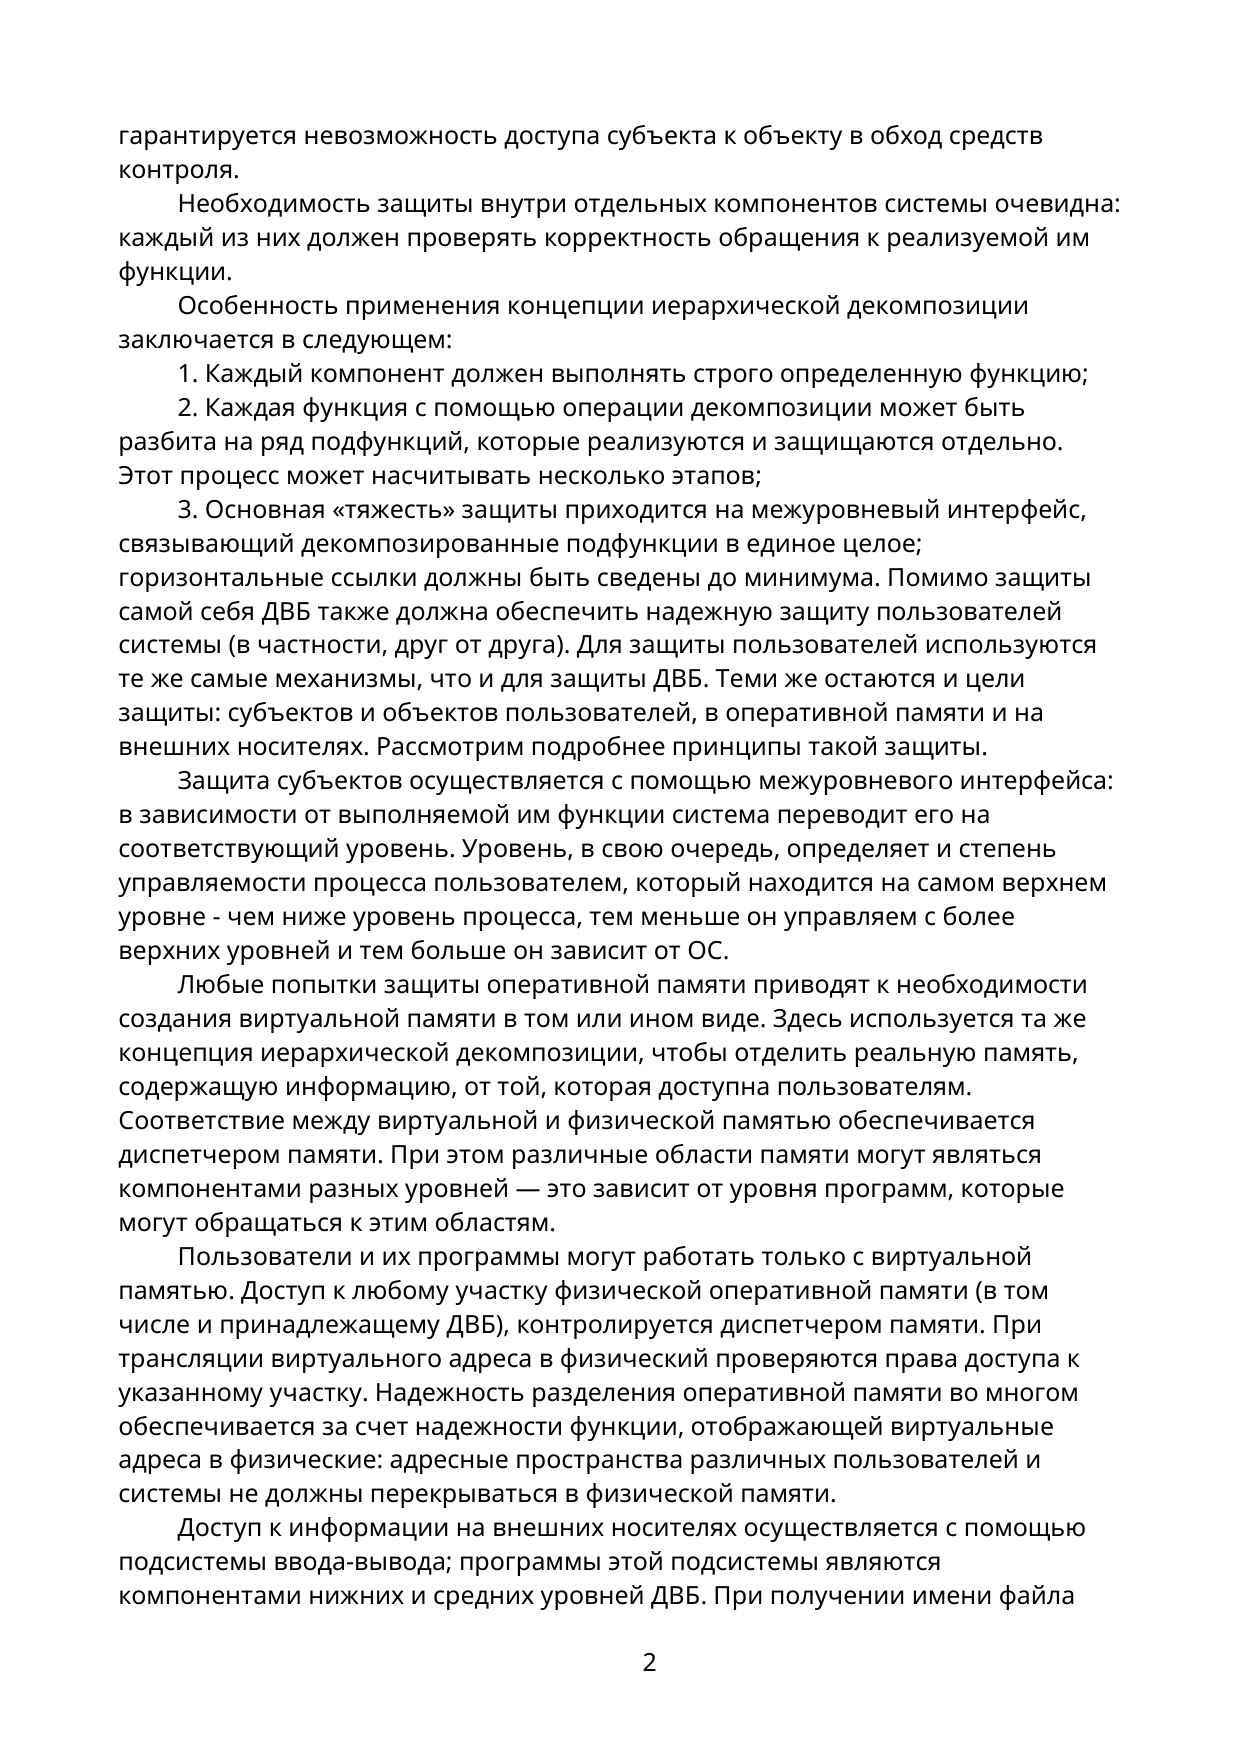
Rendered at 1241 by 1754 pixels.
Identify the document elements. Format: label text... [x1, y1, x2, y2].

text Пользователи и их программы могут работать только с виртуальной памятью. Доступ к любому участку физической оперативной памяти (в том числе и принадлежащему ДВБ), контролируется диспетчером памяти. При трансляции виртуального адреса в физический проверяются права доступа к указанному участку. Надежность разделения оперативной памяти во многом обеспечивается за счет надежности функции, отображающей виртуальные адреса в физические: адресные пространства различных пользователей и системы не должны перекрываться в физической памяти. [118, 1239, 1122, 1510]
text Необходимость защиты внутри отдельных компонентов системы очевидна: каждый из них должен проверять корректность обращения к реализуемой им функции. [118, 186, 1122, 288]
text Защита субъектов осуществляется с помощью межуровневого интерфейса: в зависимости от выполняемой им функции система переводит его на соответствующий уровень. Уровень, в свою очередь, определяет и степень управляемости процесса пользователем, который находится на самом верхнем уровне - чем ниже уровень процесса, тем меньше он управляем с более верхних уровней и тем больше он зависит от ОС. [118, 763, 1122, 967]
text Особенность применения концепции иерархической декомпозиции заключается в следующем: [118, 288, 1122, 356]
text 3. Основная «тяжесть» защиты приходится на межуровневый интерфейс, связывающий декомпозированные подфункции в единое целое; горизонтальные ссылки должны быть сведены до минимума. Помимо защиты самой себя ДВБ также должна обеспечить надежную защиту пользователей системы (в частности, друг от друга). Для защиты пользователей используются те же самые механизмы, что и для защиты ДВБ. Теми же остаются и цели защиты: субъектов и объектов пользователей, в оперативной памяти и на внешних носителях. Рассмотрим подробнее принципы такой защиты. [118, 492, 1122, 763]
text 2. Каждая функция с помощью операции декомпозиции может быть разбита на ряд подфункций, которые реализуются и защищаются отдельно. Этот процесс может насчитывать несколько этапов; [118, 390, 1122, 492]
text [118, 1510, 1122, 1612]
text 1. Каждый компонент должен выполнять строго определенную функцию; [118, 356, 1122, 390]
text Любые попытки защиты оперативной памяти приводят к необходимости создания виртуальной памяти в том или ином виде. Здесь используется та же концепция иерархической декомпозиции, чтобы отделить реальную память, содержащую информацию, от той, которая доступна пользователям. Соответствие между виртуальной и физической памятью обеспечивается диспетчером памяти. При этом различные области памяти могут являться компонентами разных уровней — это зависит от уровня программ, которые могут обращаться к этим областям. [118, 967, 1122, 1239]
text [118, 118, 1122, 186]
